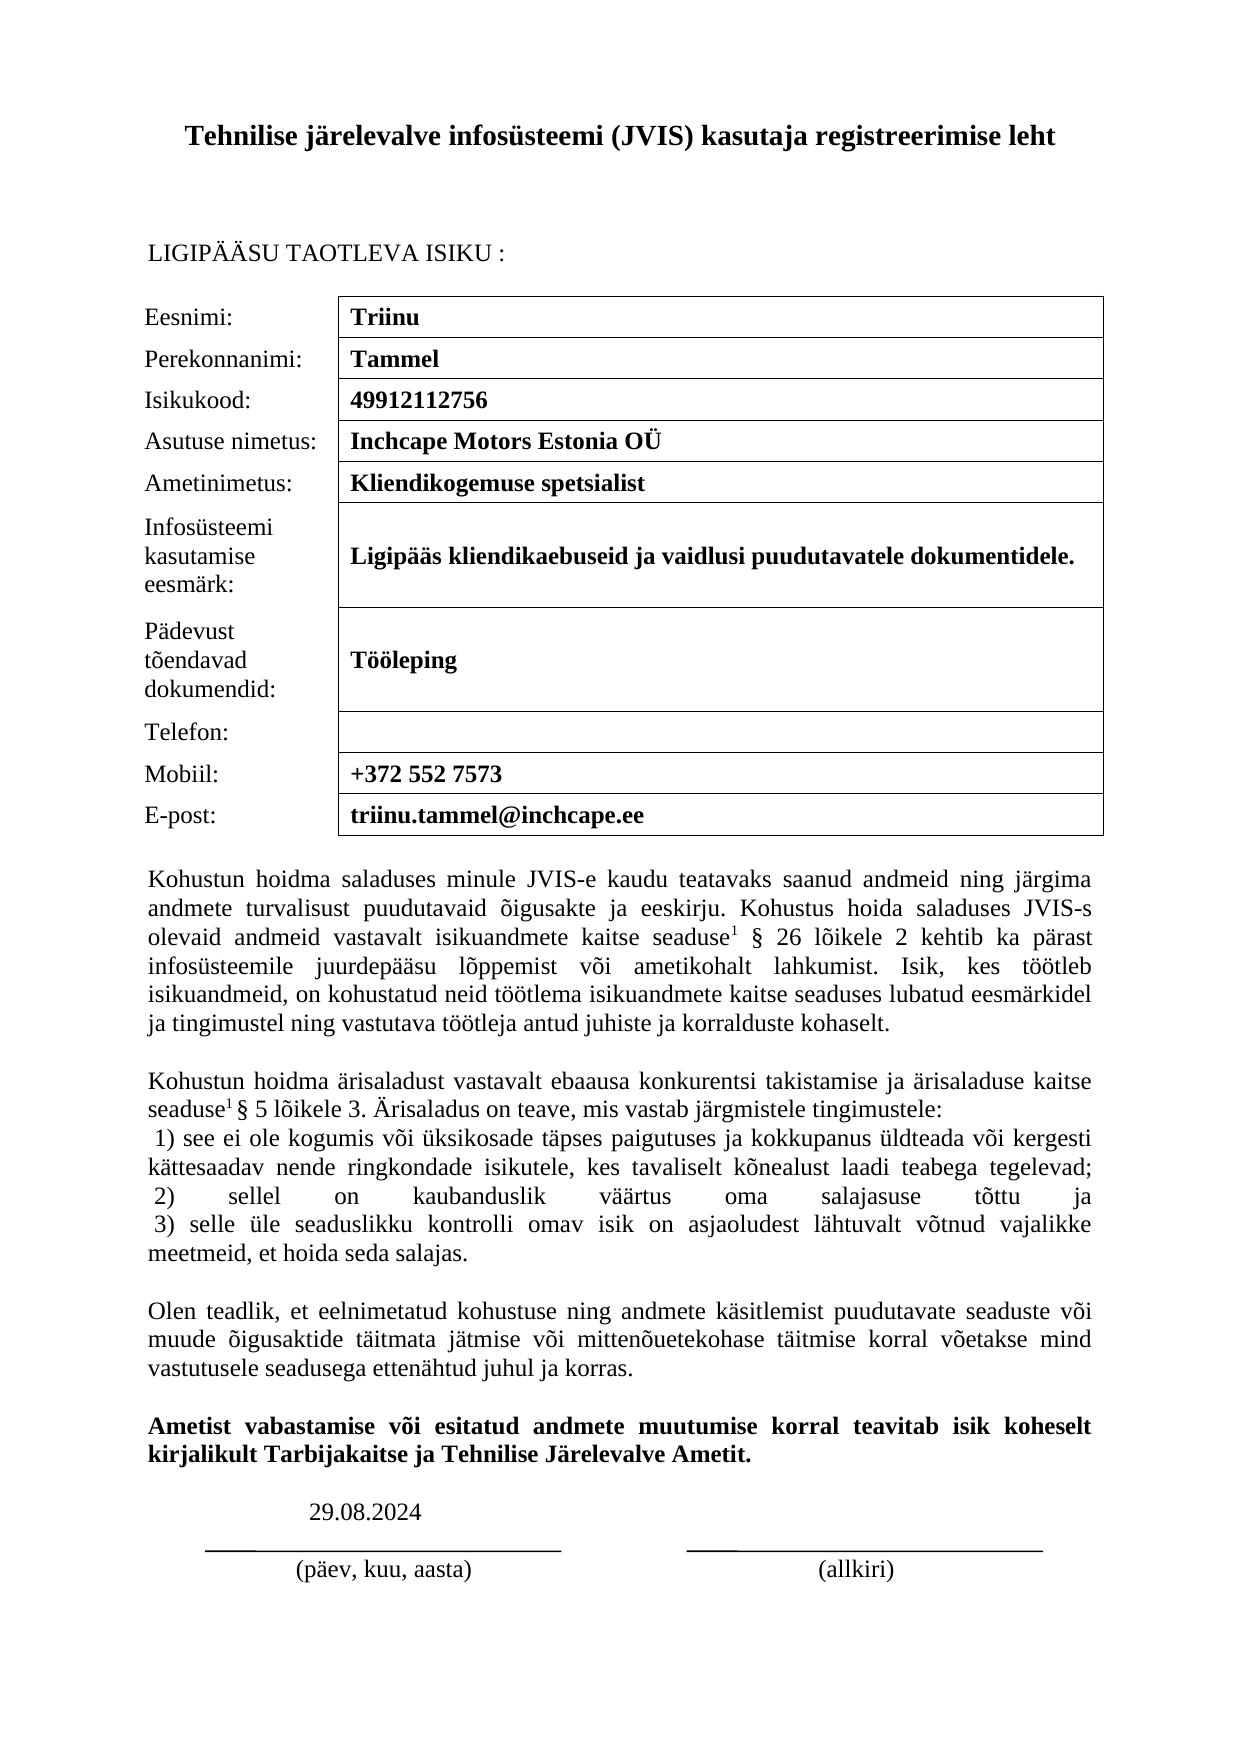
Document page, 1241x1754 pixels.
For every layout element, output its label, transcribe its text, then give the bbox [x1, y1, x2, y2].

table_cell Isikukood: [133, 378, 338, 419]
table_cell +372 552 7573 [339, 753, 1103, 793]
table_cell Ametinimetus: [133, 461, 338, 502]
text Olen teadlik, et eelnimetatud kohustuse ning andmete käsitlemist puudutavate seaduste või muude õigusaktide täitmata jätmise või mittenõuetekohase täitmise korral võetakse mind vastutusele seadusega ettenähtud juhul ja korras. [148, 1296, 1093, 1382]
text Kohustun hoidma ärisaladust vastavalt ebaausa konkurentsi takistamise ja ärisaladuse kaitse seaduse1 § 5 lõikele 3. Ärisaladus on teave, mis vastab järgmistele tingimustele: [148, 1066, 1093, 1123]
table_cell Infosüsteemi kasutamise eesmärk: [133, 502, 338, 607]
table_cell Inchcape Motors Estonia OÜ [339, 421, 1103, 461]
text Kohustun hoidma saladuses minule JVIS-e kaudu teatavaks saanud andmeid ning järgima andmete turvalisust puudutavaid õigusakte ja eeskirju. Kohustus hoida saladuses JVIS-s olevaid andmeid vastavalt isikuandmete kaitse seaduse1 § 26 lõikele 2 kehtib ka pärast infosüsteemile juurdepääsu lõppemist või ametikohalt lahkumist. Isik, kes töötleb isikuandmeid, on kohustatud neid töötlema isikuandmete kaitse seaduses lubatud eesmärkidel ja tingimustel ning vastutava töötleja antud juhiste ja korralduste kohaselt. [148, 864, 1093, 1037]
text Tehnilise järelevalve infosüsteemi (JVIS) kasutaja registreerimise leht [148, 118, 1093, 152]
table_cell (päev, kuu, aasta) [148, 1555, 620, 1583]
table_cell E-post: [133, 793, 338, 835]
table_cell Mobiil: [133, 752, 338, 793]
table_cell Ligipääs kliendikaebuseid ja vaidlusi puudutavatele dokumentidele. [339, 503, 1103, 607]
table_header 29.08.2024 [148, 1497, 620, 1554]
table_cell Perekonnanimi: [133, 337, 338, 378]
text LIGIPÄÄSU TAOTLEVA ISIKU : [148, 238, 1093, 267]
table_header Eesnimi: [133, 296, 338, 337]
table_cell (allkiri) [620, 1555, 1093, 1583]
table_cell Pädevust tõendavad dokumendid: [133, 607, 338, 711]
table_cell Tööleping [339, 608, 1103, 711]
table_cell Tammel [339, 338, 1103, 378]
table_cell triinu.tammel@inchcape.ee [339, 794, 1103, 835]
table_cell Telefon: [133, 711, 338, 752]
table_cell 49912112756 [339, 379, 1103, 419]
table_header [620, 1497, 1093, 1554]
table_cell Kliendikogemuse spetsialist [339, 462, 1103, 502]
text 1) see ei ole kogumis või üksikosade täpses paigutuses ja kokkupanus üldteada või kergesti kättesaadav nende ringkondade isikutele, kes tavaliselt kõnealust laadi teabega tegelevad; 2) sellel on kaubanduslik väärtus oma salajasuse tõttu ja 3) selle üle seaduslikku kontrolli omav isik on asjaoludest lähtuvalt võtnud vajalikke meetmeid, et hoida seda salajas. [148, 1123, 1093, 1267]
table_cell [339, 712, 1103, 752]
table_header Triinu [339, 297, 1103, 337]
table_cell Asutuse nimetus: [133, 420, 338, 461]
text Ametist vabastamise või esitatud andmete muutumise korral teavitab isik koheselt kirjalikult Tarbijakaitse ja Tehnilise Järelevalve Ametit. [148, 1411, 1093, 1468]
